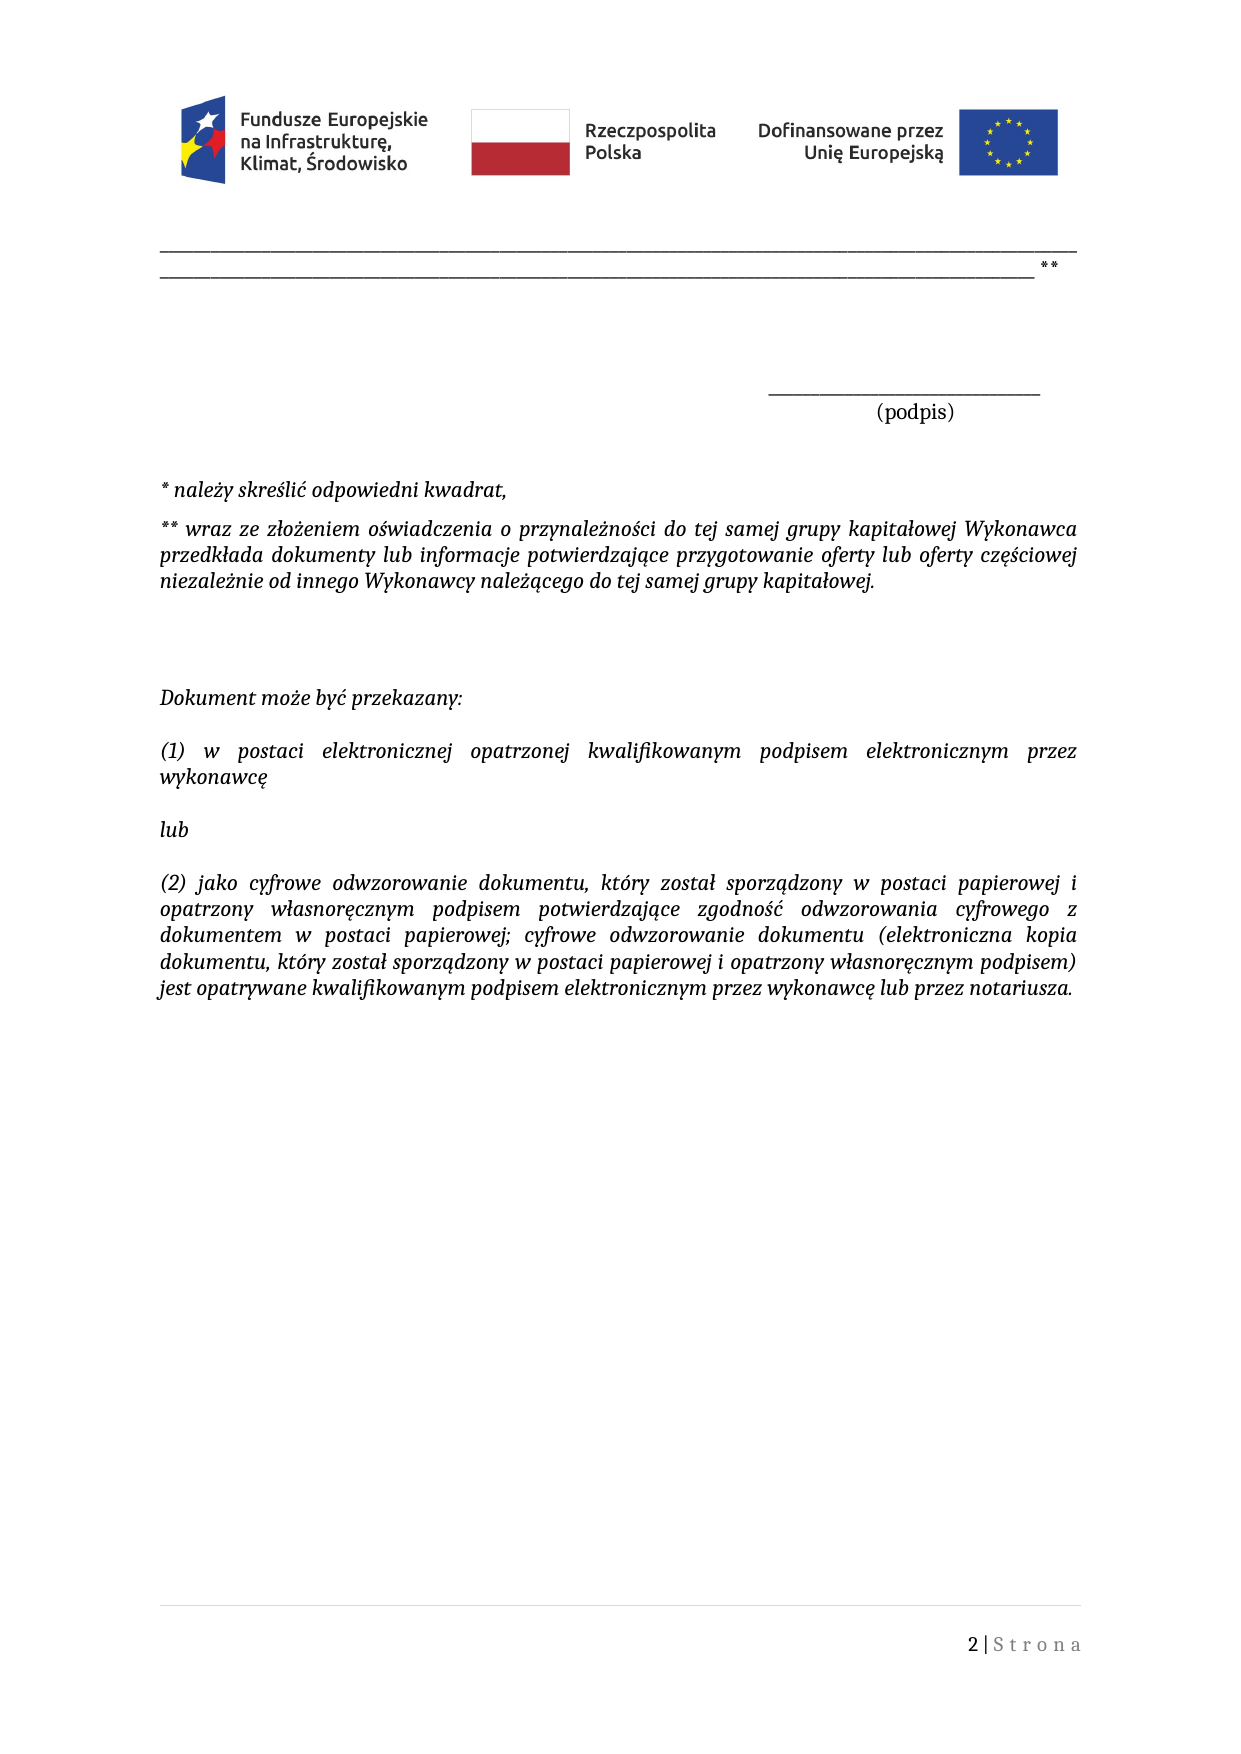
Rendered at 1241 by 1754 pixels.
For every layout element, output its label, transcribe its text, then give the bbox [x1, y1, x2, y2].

text * należy skreślić odpowiedni kwadrat, [159, 477, 1081, 503]
picture [159, 73, 1081, 206]
text ** wraz ze złożeniem oświadczenia o przynależności do tej samej grupy kapitałowej Wykonawca przedkłada dokumenty lub informacje potwierdzające przygotowanie oferty lub oferty częściowej niezależnie od innego Wykonawcy należącego do tej samej grupy kapitałowej. [159, 516, 1081, 595]
text Dokument może być przekazany: (1) w postaci elektronicznej opatrzonej kwalifikowanym podpisem elektronicznym przez wykonawcę lub (2) jako cyfrowe odwzorowanie dokumentu, który został sporządzony w postaci papierowej i opatrzony własnoręcznym podpisem potwierdzające zgodność odwzorowania cyfrowego z dokumentem w postaci papierowej; cyfrowe odwzorowanie dokumentu (elektroniczna kopia dokumentu, który został sporządzony w postaci papierowej i opatrzony własnoręcznym podpisem) jest opatrywane kwalifikowanym podpisem elektronicznym przez wykonawcę lub przez notariusza. [159, 685, 1081, 1001]
text ________________________________ (podpis) [750, 373, 1081, 425]
text ___________________________________________________________________________________________________________________________________________________________________________________________________________________ ** [159, 230, 1081, 282]
